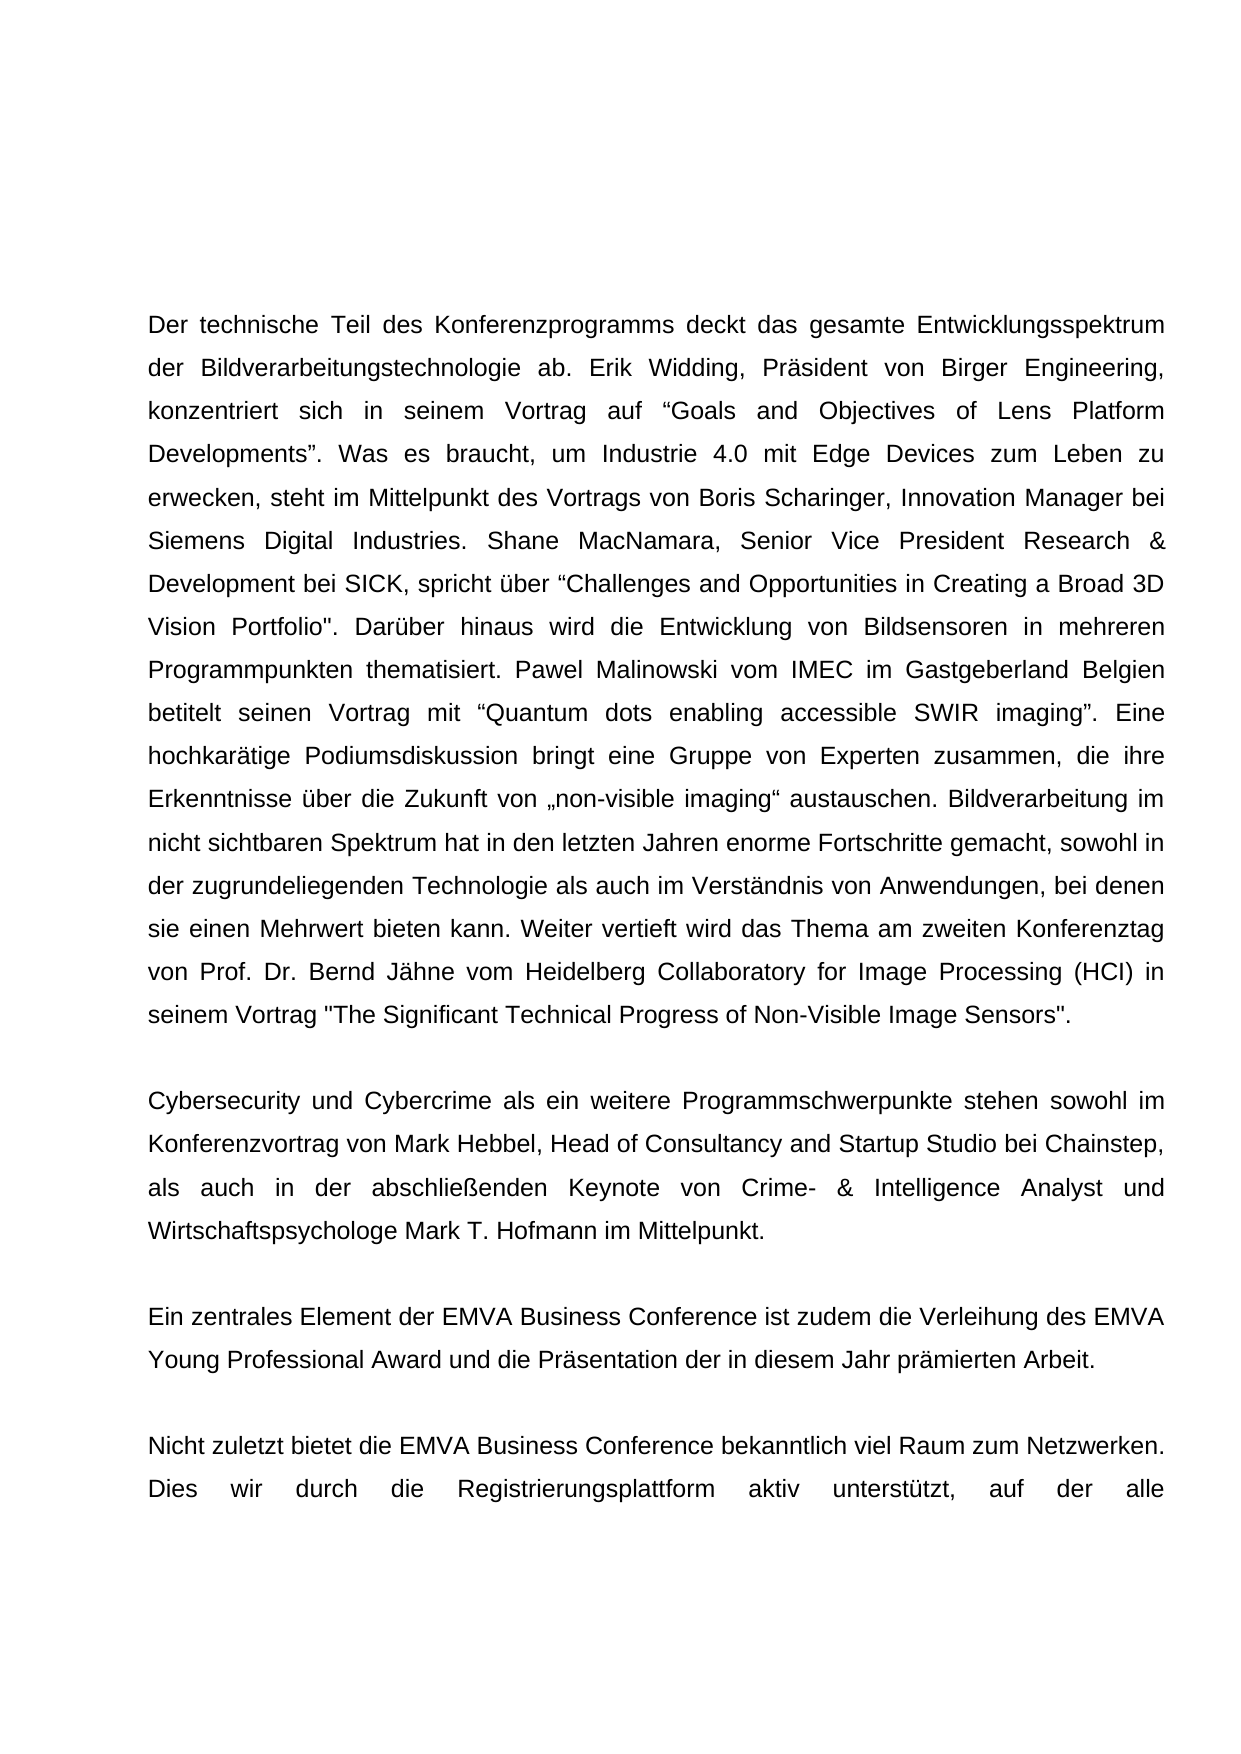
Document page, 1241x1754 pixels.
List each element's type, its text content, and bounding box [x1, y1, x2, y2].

text Der technische Teil des Konferenzprogramms deckt das gesamte Entwicklungsspektrum der Bildverarbeitungstechnologie ab. Erik Widding, Präsident von Birger Engineering, konzentriert sich in seinem Vortrag auf “Goals and Objectives of Lens Platform Developments”. Was es braucht, um Industrie 4.0 mit Edge Devices zum Leben zu erwecken, steht im Mittelpunkt des Vortrags von Boris Scharinger, Innovation Manager bei Siemens Digital Industries. Shane MacNamara, Senior Vice President Research & Development bei SICK, spricht über “Challenges and Opportunities in Creating a Broad 3D Vision Portfolio". Darüber hinaus wird die Entwicklung von Bildsensoren in mehreren Programmpunkten thematisiert. Pawel Malinowski vom IMEC im Gastgeberland Belgien betitelt seinen Vortrag mit “Quantum dots enabling accessible SWIR imaging”. Eine hochkarätige Podiumsdiskussion bringt eine Gruppe von Experten zusammen, die ihre Erkenntnisse über die Zukunft von „non-visible imaging“ austauschen. Bildverarbeitung im nicht sichtbaren Spektrum hat in den letzten Jahren enorme Fortschritte gemacht, sowohl in der zugrundeliegenden Technologie als auch im Verständnis von Anwendungen, bei denen sie einen Mehrwert bieten kann. Weiter vertieft wird das Thema am zweiten Konferenztag von Prof. Dr. Bernd Jähne vom Heidelberg Collaboratory for Image Processing (HCI) in seinem Vortrag "The Significant Technical Progress of Non-Visible Image Sensors". [148, 310, 1167, 1029]
text Ein zentrales Element der EMVA Business Conference ist zudem die Verleihung des EMVA Young Professional Award und die Präsentation der in diesem Jahr prämierten Arbeit. [148, 1302, 1167, 1374]
text Cybersecurity und Cybercrime als ein weitere Programmschwerpunkte stehen sowohl im Konferenzvortrag von Mark Hebbel, Head of Consultancy and Startup Studio bei Chainstep, als auch in der abschließenden Keynote von Crime- & Intelligence Analyst und Wirtschaftspsychologe Mark T. Hofmann im Mittelpunkt. [148, 1086, 1167, 1244]
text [148, 1431, 1167, 1503]
